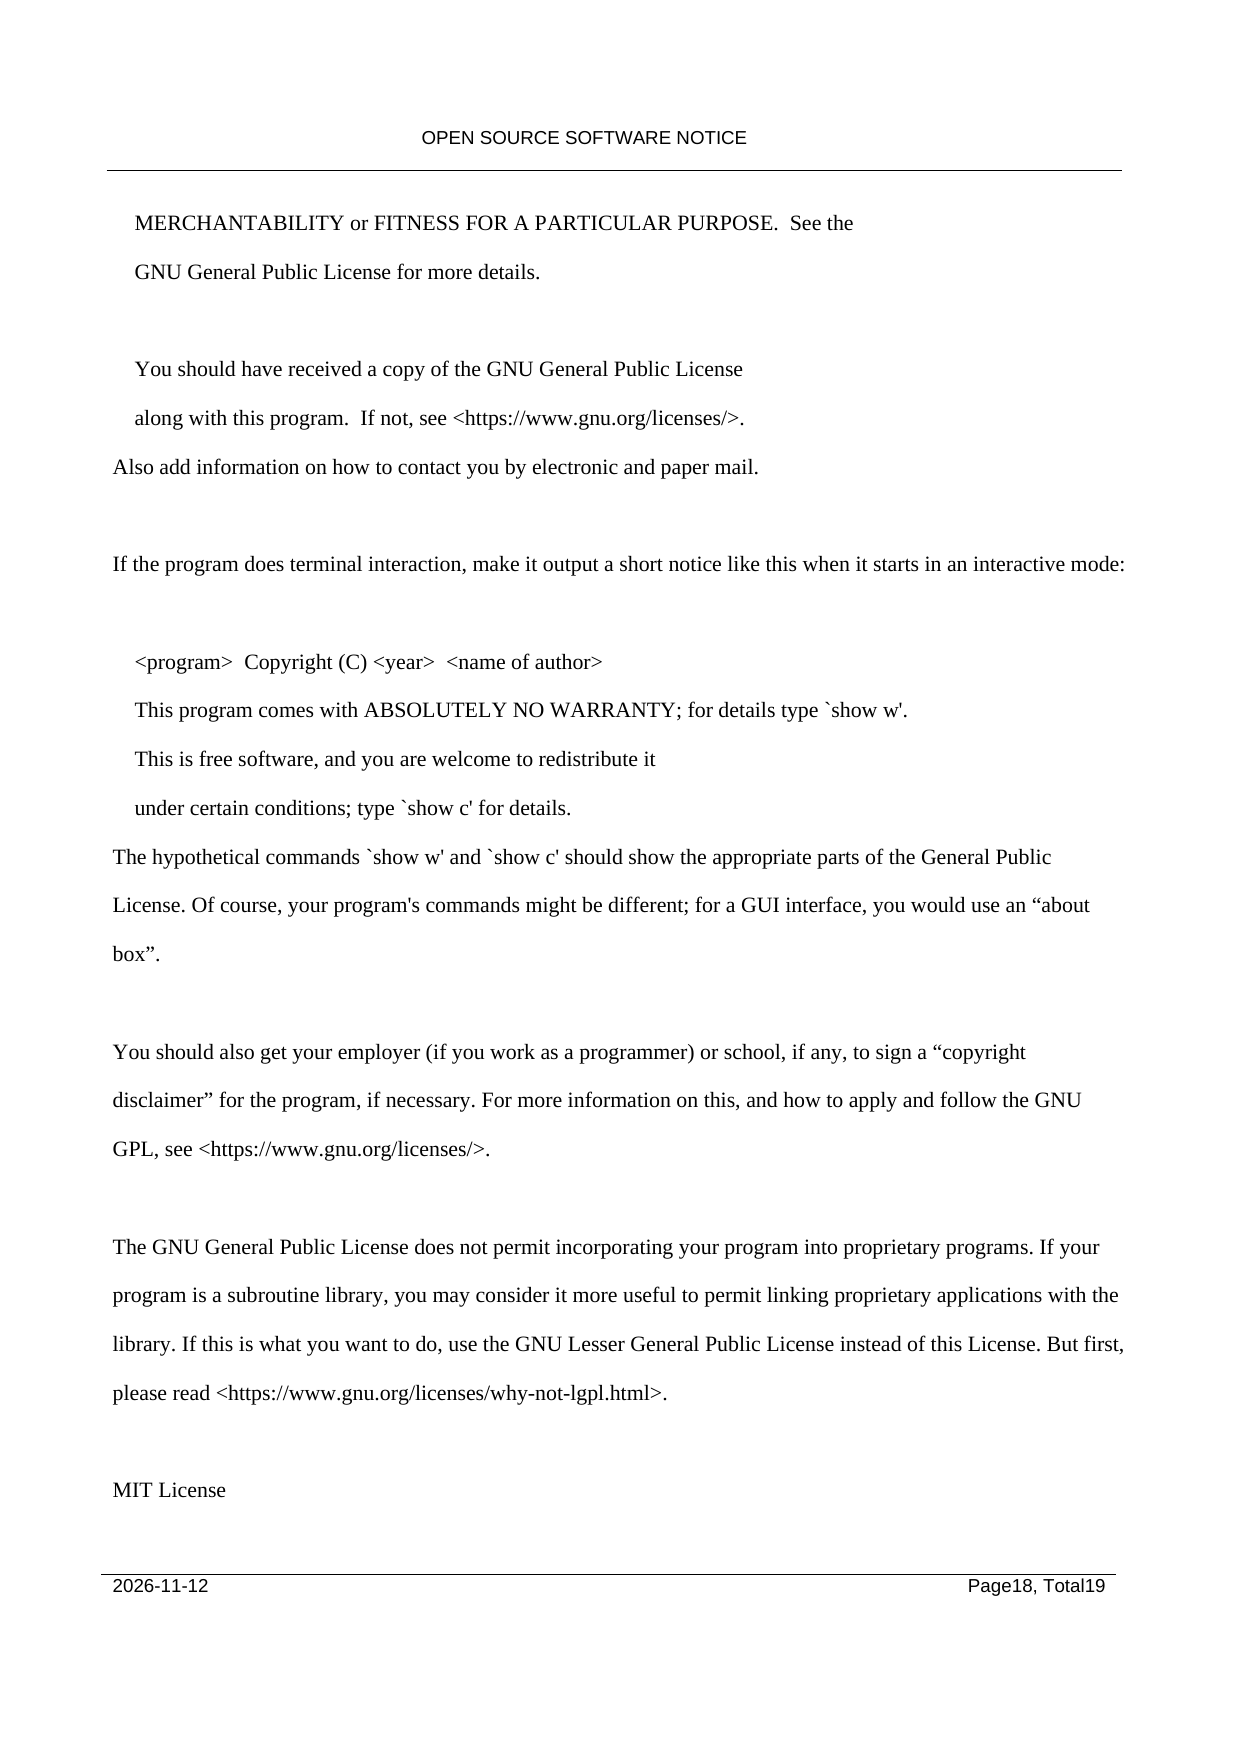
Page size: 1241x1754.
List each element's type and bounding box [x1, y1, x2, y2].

text [112, 206, 1128, 1506]
